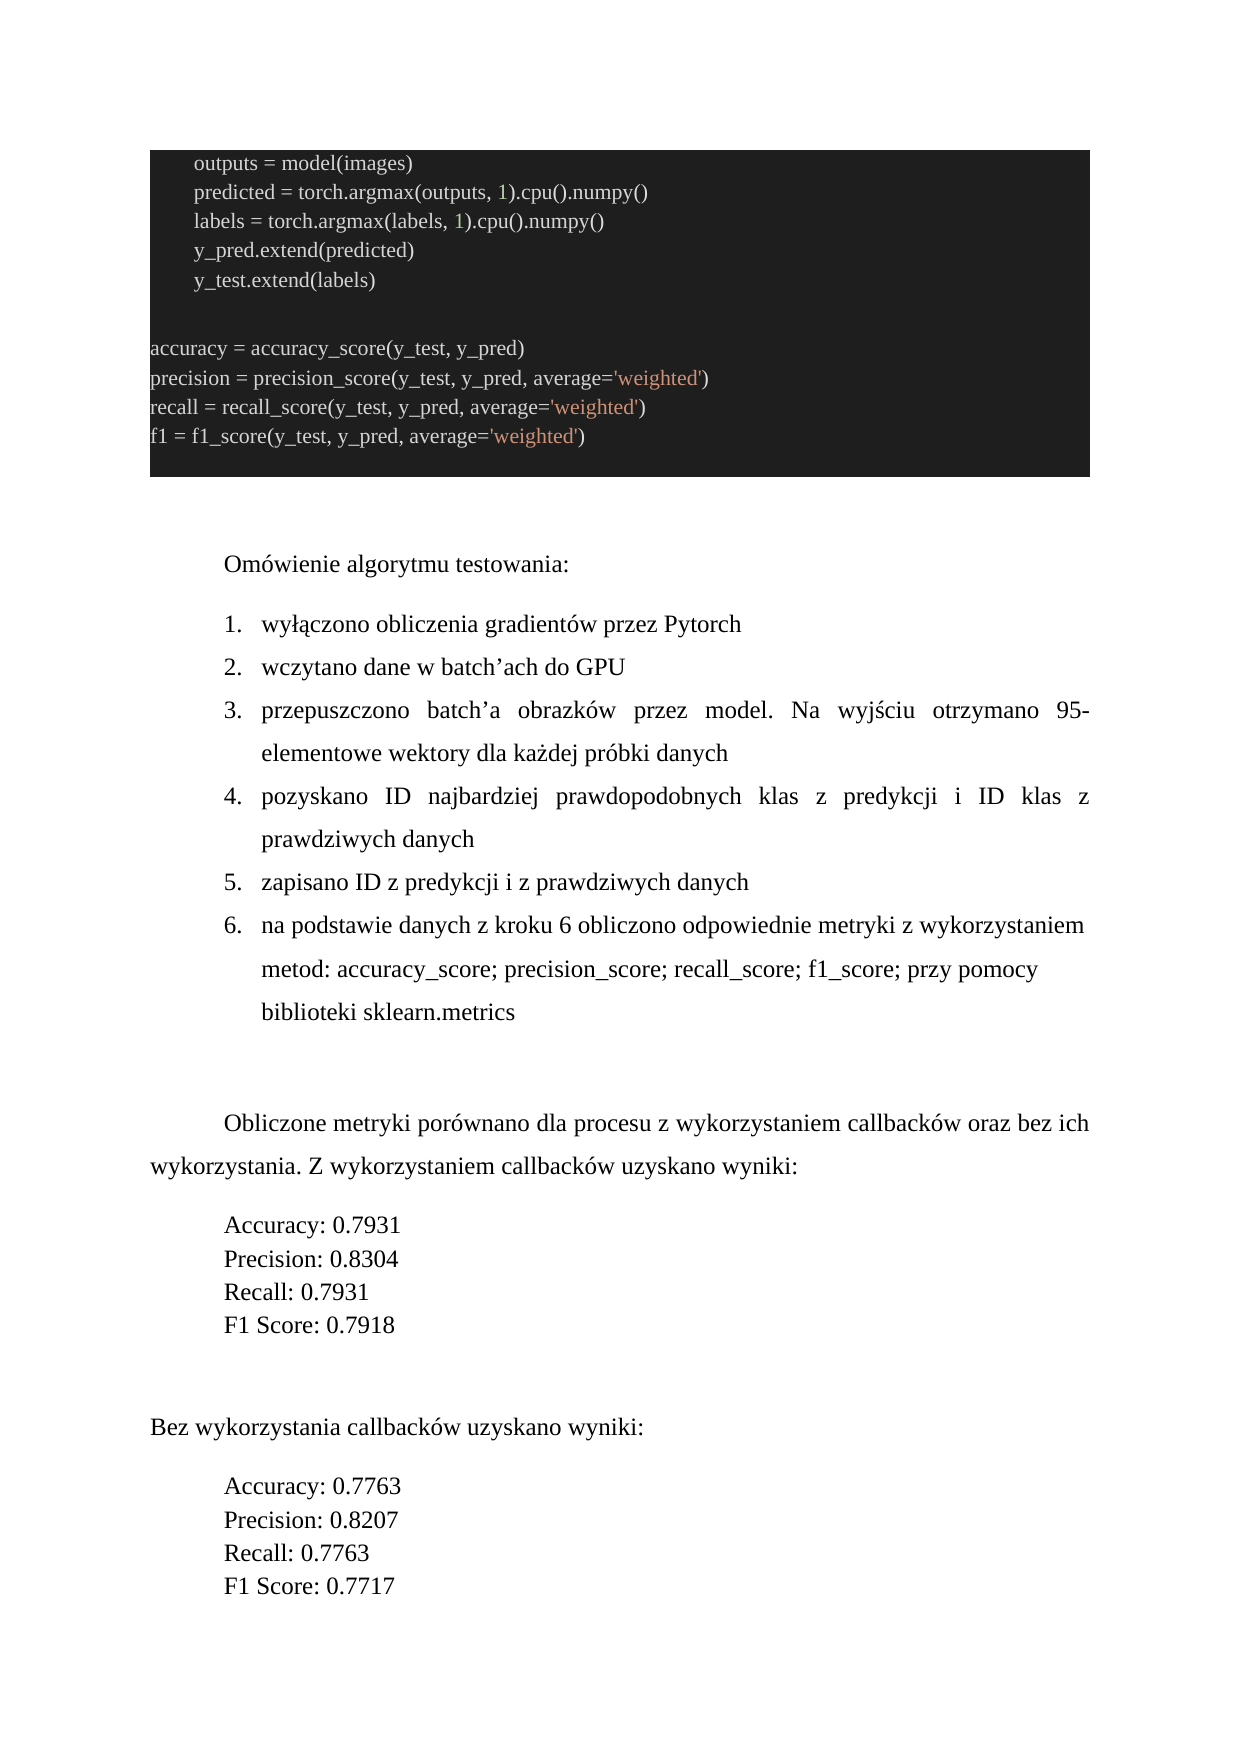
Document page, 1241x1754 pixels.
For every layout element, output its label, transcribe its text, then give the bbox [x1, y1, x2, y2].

text precision = precision_score(y_test, y_pred, average='weighted') [150, 364, 1090, 390]
text y_test.extend(labels) [150, 267, 1090, 292]
text Omówienie algorytmu testowania: [150, 549, 1090, 578]
text Recall: 0.7763 [150, 1538, 1090, 1567]
text accuracy = accuracy_score(y_test, y_pred) [150, 335, 1090, 361]
text Obliczone metryki porównano dla procesu z wykorzystaniem callbacków oraz bez ich wykorzystania. Z wykorzystaniem callbacków uzyskano wyniki: [150, 1108, 1090, 1179]
text outputs = model(images) [150, 150, 1090, 175]
text Accuracy: 0.7931 [150, 1211, 1090, 1239]
list przepuszczono batch’a obrazków przez model. Na wyjściu otrzymano 95-elementowe wektory dla każdej próbki danych [224, 695, 1090, 767]
list wyłączono obliczenia gradientów przez Pytorch [224, 609, 1090, 637]
text Precision: 0.8304 [150, 1244, 1090, 1273]
text F1 Score: 0.7918 [150, 1311, 1090, 1339]
text f1 = f1_score(y_test, y_pred, average='weighted') [150, 423, 1090, 448]
list wczytano dane w batch’ach do GPU [224, 652, 1090, 681]
text Bez wykorzystania callbacków uzyskano wyniki: [150, 1412, 1090, 1440]
text y_pred.extend(predicted) [150, 237, 1090, 263]
text predicted = torch.argmax(outputs, 1).cpu().numpy() [150, 179, 1090, 204]
text labels = torch.argmax(labels, 1).cpu().numpy() [150, 208, 1090, 233]
text Recall: 0.7931 [150, 1277, 1090, 1306]
text Accuracy: 0.7763 [150, 1471, 1090, 1500]
list zapisano ID z predykcji i z prawdziwych danych [224, 867, 1090, 896]
text F1 Score: 0.7717 [150, 1571, 1090, 1600]
list na podstawie danych z kroku 6 obliczono odpowiednie metryki z wykorzystaniem metod: accuracy_score; precision_score; recall_score; f1_score; przy pomocy biblioteki sklearn.metrics [224, 911, 1090, 1026]
text Precision: 0.8207 [150, 1505, 1090, 1533]
text recall = recall_score(y_test, y_pred, average='weighted') [150, 394, 1090, 419]
list pozyskano ID najbardziej prawdopodobnych klas z predykcji i ID klas z prawdziwych danych [224, 781, 1090, 853]
